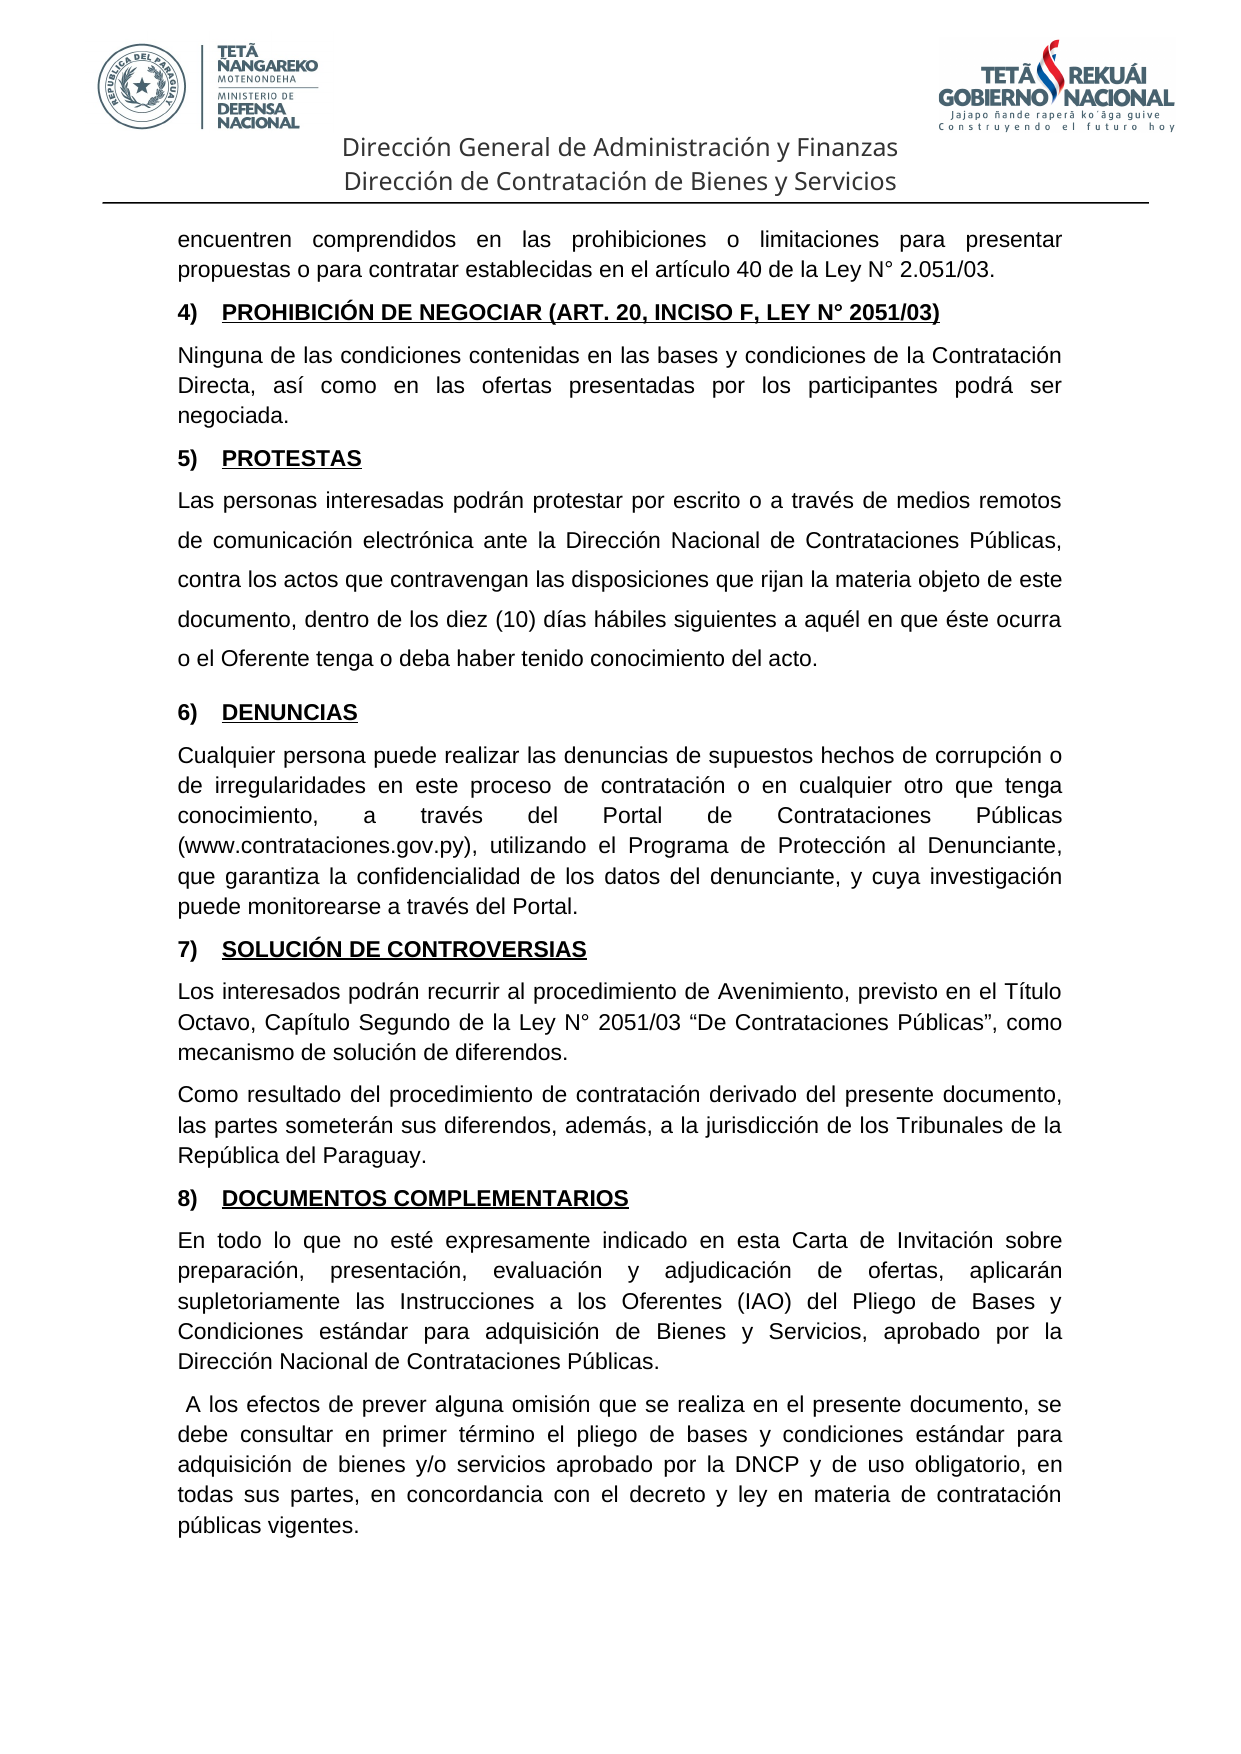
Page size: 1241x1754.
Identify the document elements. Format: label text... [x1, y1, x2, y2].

list SOLUCIÓN DE CONTROVERSIAS [177, 936, 1063, 962]
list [177, 226, 1063, 283]
list Como resultado del procedimiento de contratación derivado del presente documento, las partes someterán sus diferendos, además, a la jurisdicción de los Tribunales de la República del Paraguay. [177, 1081, 1063, 1168]
list Los interesados podrán recurrir al procedimiento de Avenimiento, previsto en el Título Octavo, Capítulo Segundo de la Ley N° 2051/03 “De Contrataciones Públicas”, como mecanismo de solución de diferendos. [177, 978, 1063, 1065]
list DOCUMENTOS COMPLEMENTARIOS [177, 1184, 1063, 1211]
list PROTESTAS [177, 445, 1063, 471]
list A los efectos de prever alguna omisión que se realiza en el presente documento, se debe consultar en primer término el pliego de bases y condiciones estándar para adquisición de bienes y/o servicios aprobado por la DNCP y de uso obligatorio, en todas sus partes, en concordancia con el decreto y ley en materia de contratación públicas vigentes. [177, 1391, 1063, 1538]
list Ninguna de las condiciones contenidas en las bases y condiciones de la Contratación Directa, así como en las ofertas presentadas por los participantes podrá ser negociada. [177, 342, 1063, 428]
picture [938, 37, 1177, 133]
list PROHIBICIÓN DE NEGOCIAR (ART. 20, INCISO F, LEY N° 2051/03) [177, 299, 1063, 325]
text Las personas interesadas podrán protestar por escrito o a través de medios remotos de comunicación electrónica ante la Dirección Nacional de Contrataciones Públicas, contra los actos que contravengan las disposiciones que rijan la materia objeto de este documento, dentro de los diez (10) días hábiles siguientes a aquél en que éste ocurra o el Oferente tenga o deba haber tenido conocimiento del acto. [177, 487, 1063, 672]
list Cualquier persona puede realizar las denuncias de supuestos hechos de corrupción o de irregularidades en este proceso de contratación o en cualquier otro que tenga conocimiento, a través del Portal de Contrataciones Públicas (www.contrataciones.gov.py), utilizando el Programa de Protección al Denunciante, que garantiza la confidencialidad de los datos del denunciante, y cuya investigación puede monitorearse a través del Portal. [177, 742, 1063, 919]
list En todo lo que no esté expresamente indicado en esta Carta de Invitación sobre preparación, presentación, evaluación y adjudicación de ofertas, aplicarán supletoriamente las Instrucciones a los Oferentes (IAO) del Pliego de Bases y Condiciones estándar para adquisición de Bienes y Servicios, aprobado por la Dirección Nacional de Contrataciones Públicas. [177, 1227, 1063, 1374]
picture [85, 31, 334, 133]
list DENUNCIAS [177, 699, 1063, 726]
